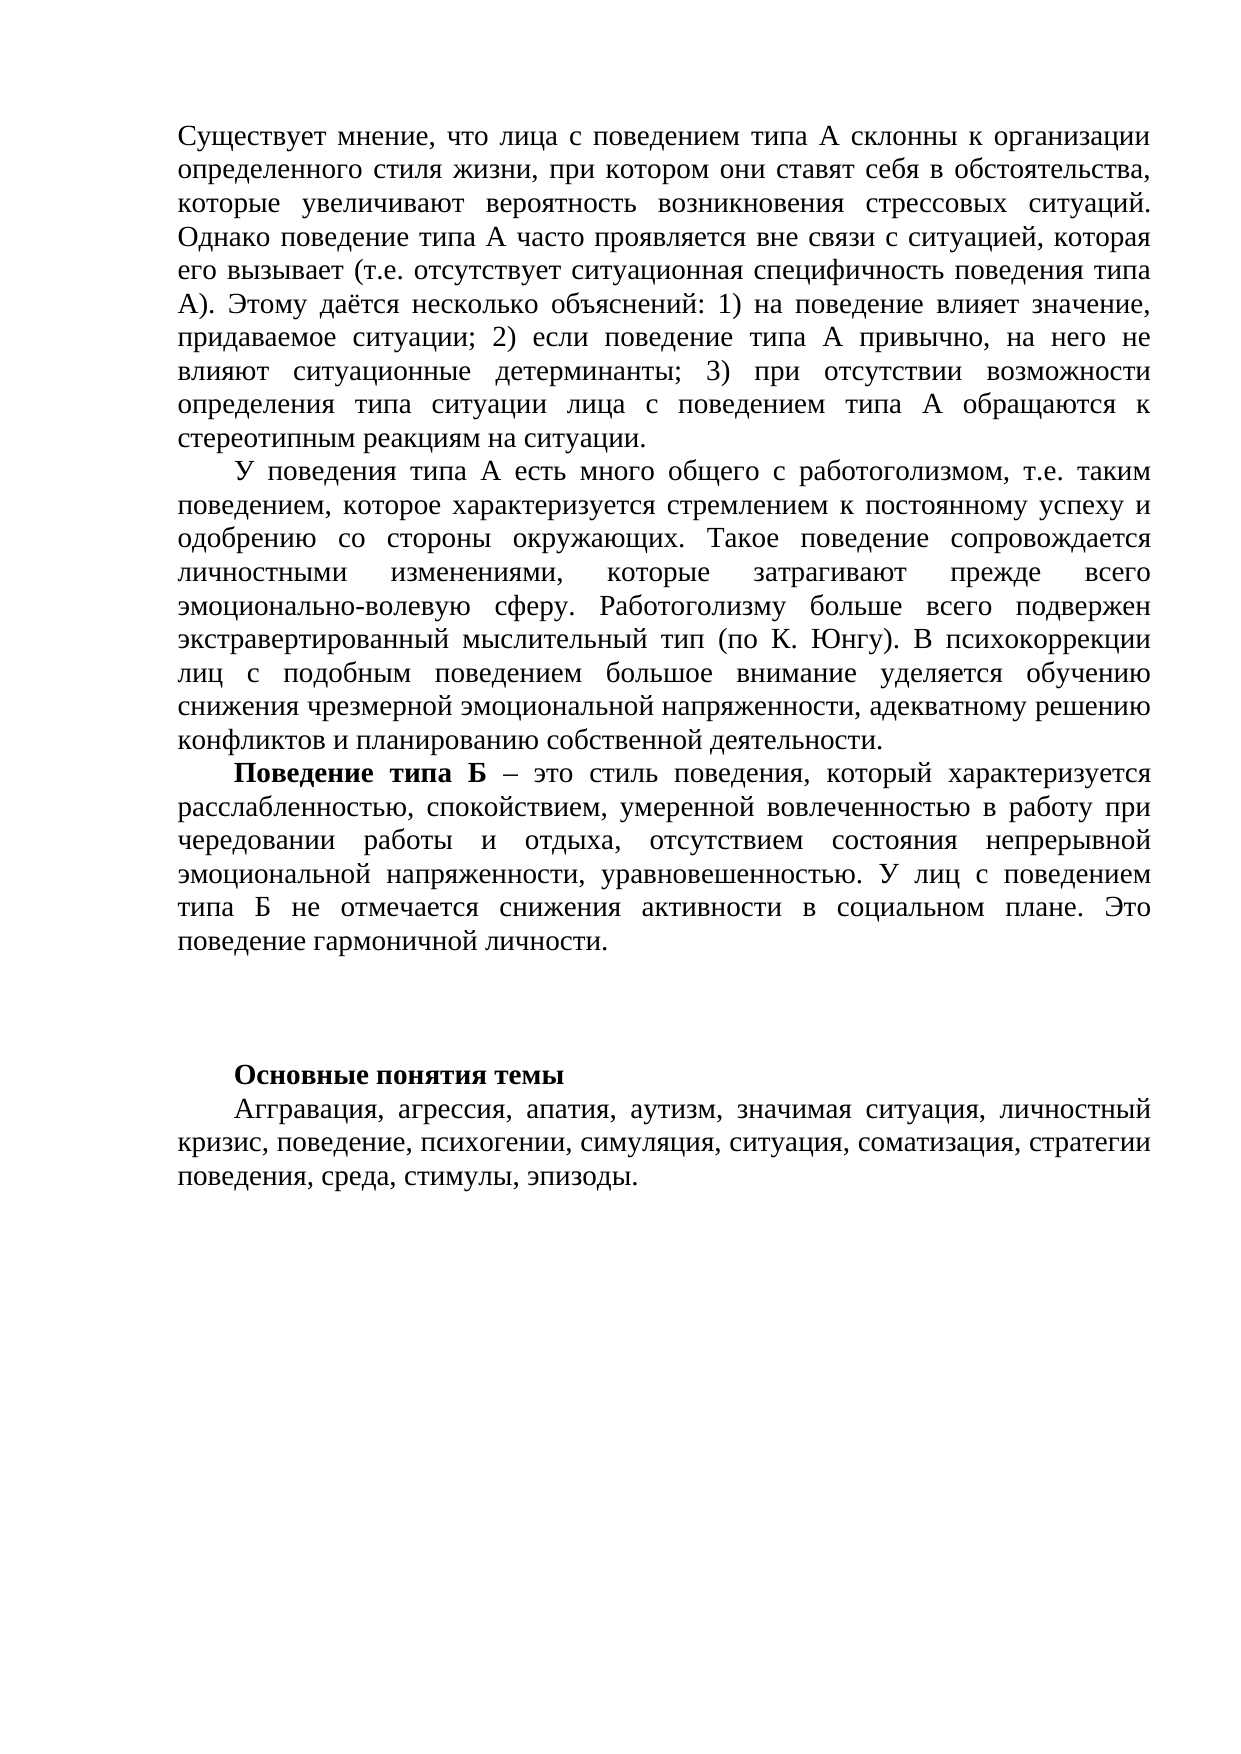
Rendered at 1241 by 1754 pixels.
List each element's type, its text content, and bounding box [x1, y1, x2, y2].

text Поведение типа Б – это стиль поведения, который характеризуется расслабленностью, спокойствием, умеренной вовлеченностью в работу при чередовании работы и отдыха, отсутствием состояния непрерывной эмоциональной напряженности, уравновешенностью. У лиц с поведением типа Б не отмечается снижения активности в социальном плане. Это поведение гармоничной личности. [177, 755, 1152, 957]
text Основные понятия темы [233, 1057, 1152, 1091]
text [177, 118, 1152, 453]
text У поведения типа А есть много общего с работоголизмом, т.е. таким поведением, которое характеризуется стремлением к постоянному успеху и одобрению со стороны окружающих. Такое поведение сопровождается личностными изменениями, которые затрагивают прежде всего эмоционально-волевую сферу. Работоголизму больше всего подвержен экстравертированный мыслительный тип (по К. Юнгу). В психокоррекции лиц с подобным поведением большое внимание уделяется обучению снижения чрезмерной эмоциональной напряженности, адекватному решению конфликтов и планированию собственной деятельности. [177, 453, 1152, 755]
text Аггравация, агрессия, апатия, аутизм, значимая ситуация, личностный кризис, поведение, психогении, симуляция, ситуация, соматизация, стратегии поведения, среда, стимулы, эпизоды. [177, 1091, 1152, 1191]
